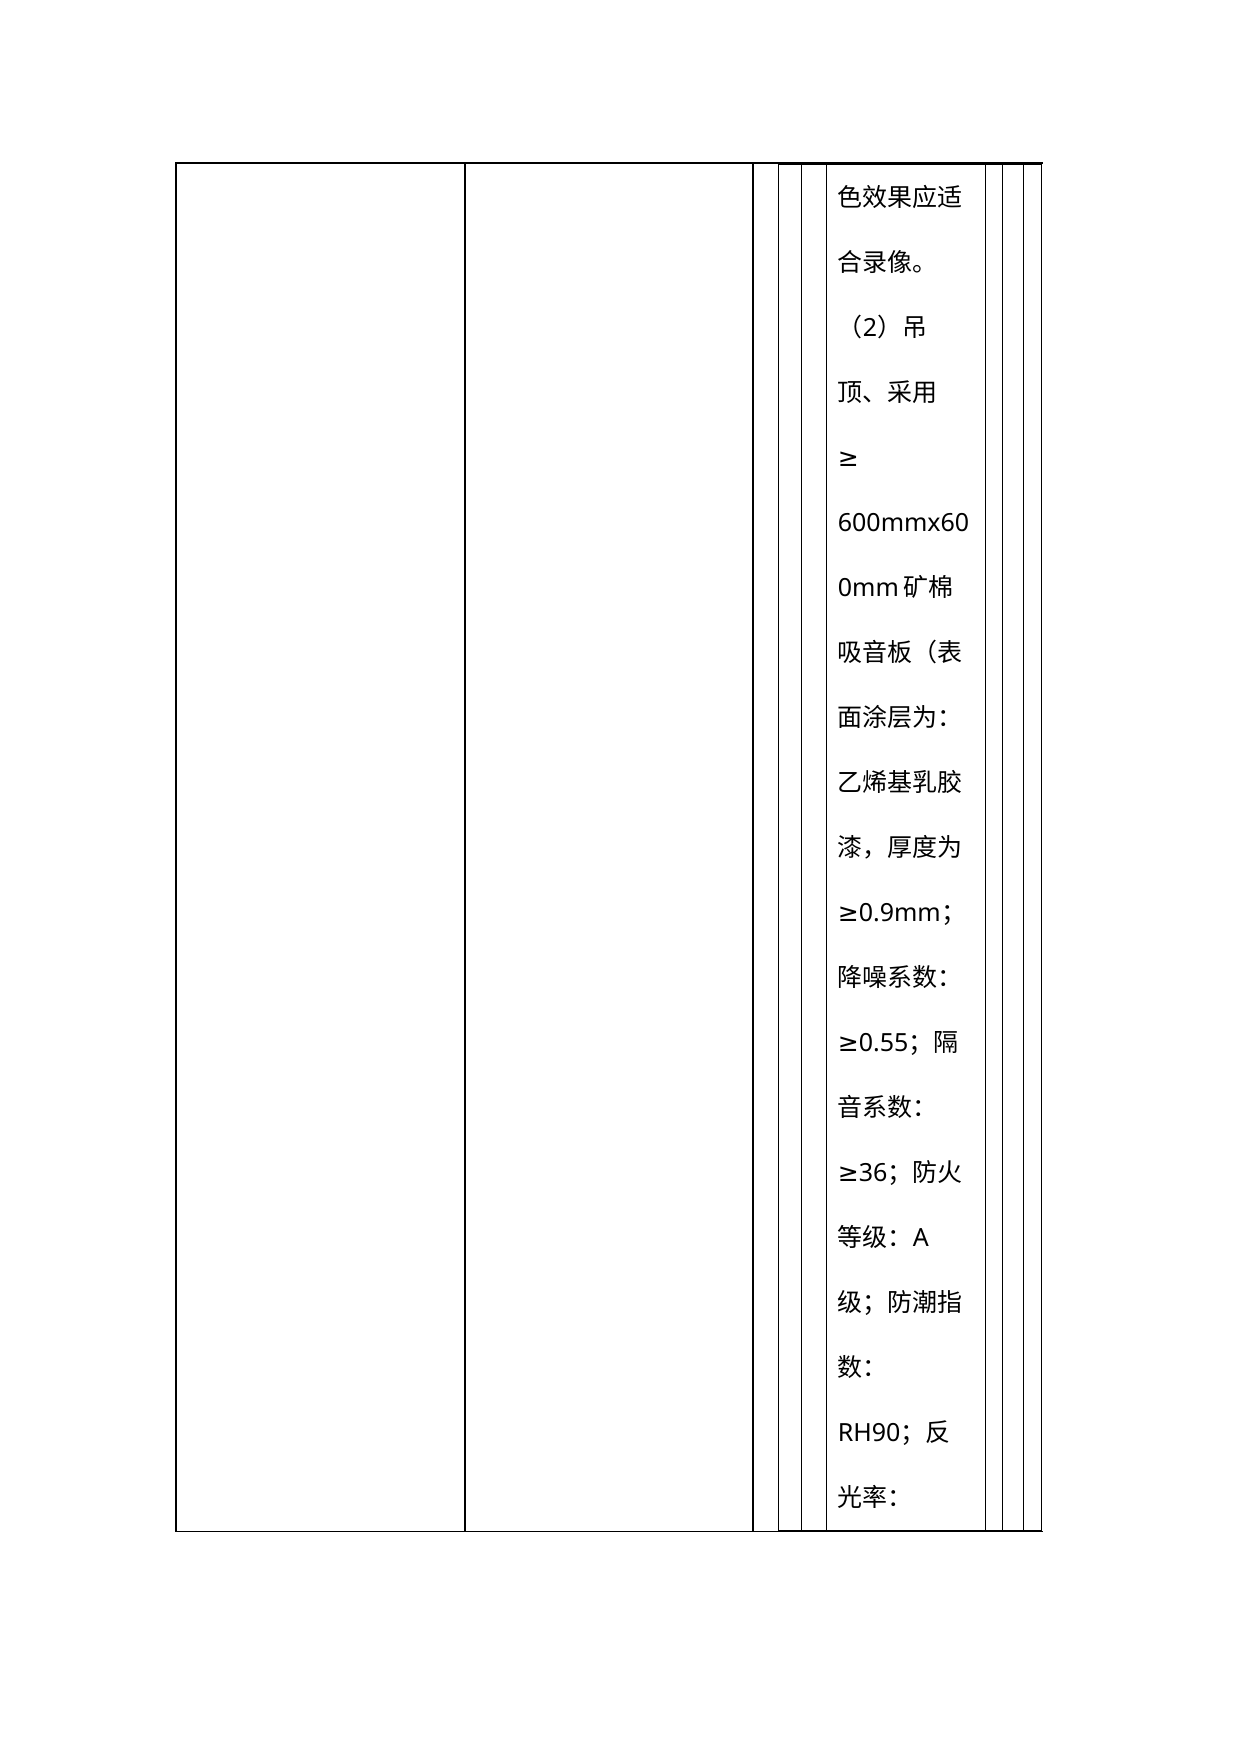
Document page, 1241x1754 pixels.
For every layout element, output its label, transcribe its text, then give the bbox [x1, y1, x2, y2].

table_cell [754, 164, 778, 1531]
table_cell [986, 165, 1002, 1530]
table_cell [466, 164, 752, 1531]
table_cell [1024, 165, 1041, 1530]
table_cell 1 [177, 164, 464, 1531]
table_cell [1003, 165, 1023, 1530]
table_cell [827, 165, 985, 1530]
table_cell [779, 165, 801, 1530]
table_cell [802, 165, 826, 1530]
